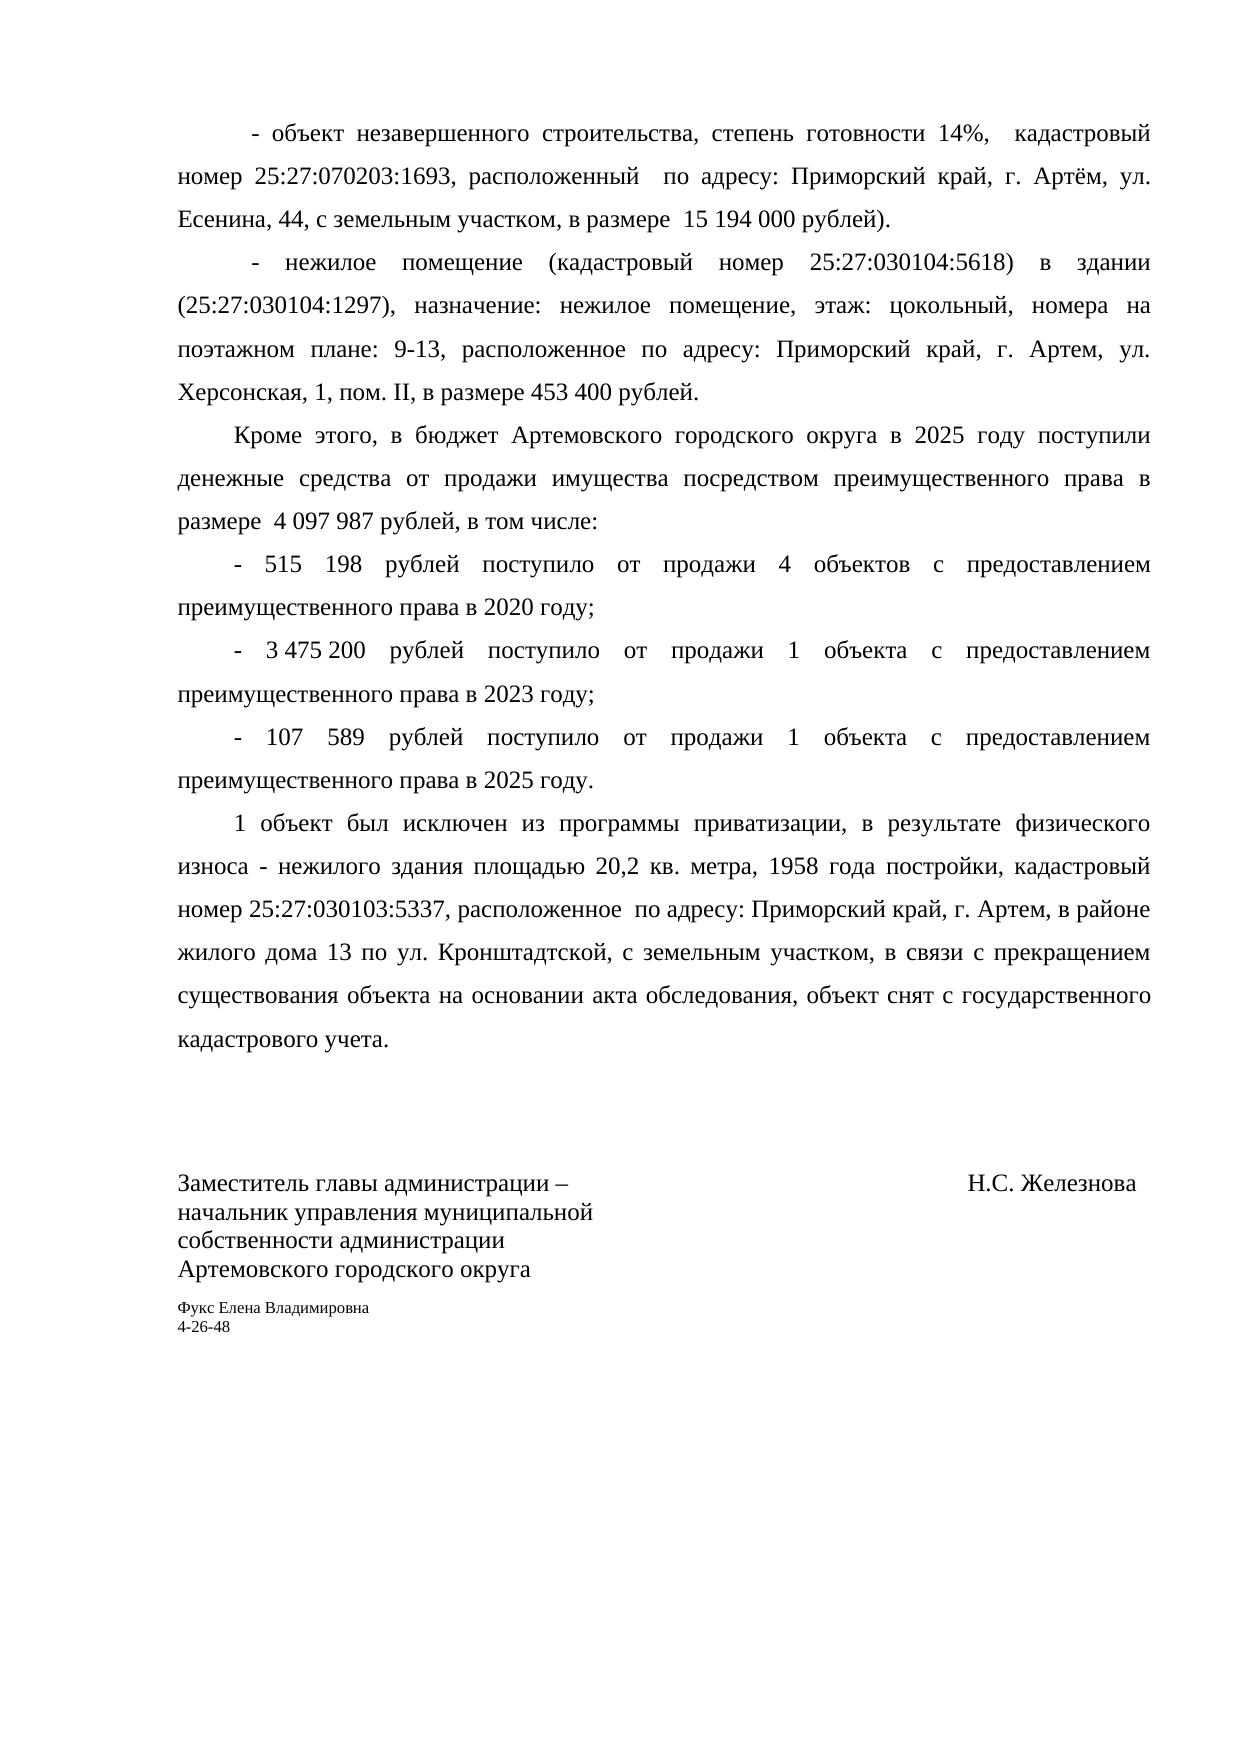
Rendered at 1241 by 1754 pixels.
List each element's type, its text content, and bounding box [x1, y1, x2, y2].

text - 107 589 рублей поступило от продажи 1 объекта с предоставлением преимущественного права в 2025 году. [177, 722, 1152, 794]
text Артемовского городского округа [177, 1254, 1152, 1283]
text Кроме этого, в бюджет Артемовского городского округа в 2025 году поступили денежные средства от продажи имущества посредством преимущественного права в размере 4 097 987 рублей, в том числе: [177, 420, 1152, 463]
text собственности администрации [177, 1226, 1152, 1254]
text 1 объект был исключен из программы приватизации, в результате физического износа - нежилого здания площадью 20,2 кв. метра, 1958 года постройки, кадастровый номер 25:27:030103:5337, расположенное по адресу: Приморский край, г. Артем, в районе жилого дома 13 по ул. Кронштадтской, с земельным участком, в связи с прекращением существования объекта на основании акта обследования, объект снят с государственного кадастрового учета. [177, 808, 1152, 1052]
text - 515 198 рублей поступило от продажи 4 объектов с предоставлением преимущественного права в 2020 году; [177, 549, 1152, 621]
text Фукс Елена Владимировна [177, 1297, 1152, 1317]
text Кроме этого, в бюджет Артемовского городского округа в 2025 году поступили денежные средства от продажи имущества посредством преимущественного права в размере 4 097 987 рублей, в том числе: [177, 492, 1152, 535]
text начальник управления муниципальной [177, 1197, 1152, 1226]
text Заместитель главы администрации – Н.С. Железнова [177, 1168, 1152, 1197]
text - объект незавершенного строительства, степень готовности 14%, кадастровый номер 25:27:070203:1693, расположенный по адресу: Приморский край, г. Артём, ул. Есенина, 44, с земельным участком, в размере 15 194 000 рублей). [177, 118, 1152, 233]
text - нежилое помещение (кадастровый номер 25:27:030104:5618) в здании (25:27:030104:1297), назначение: нежилое помещение, этаж: цокольный, номера на поэтажном плане: 9-13, расположенное по адресу: Приморский край, г. Артем, ул. Херсонская, 1, пом. II, в размере 453 400 рублей. [177, 247, 1152, 406]
text - 3 475 200 рублей поступило от продажи 1 объекта с предоставлением преимущественного права в 2023 году; [177, 636, 1152, 707]
text 4-26-48 [177, 1317, 1152, 1336]
